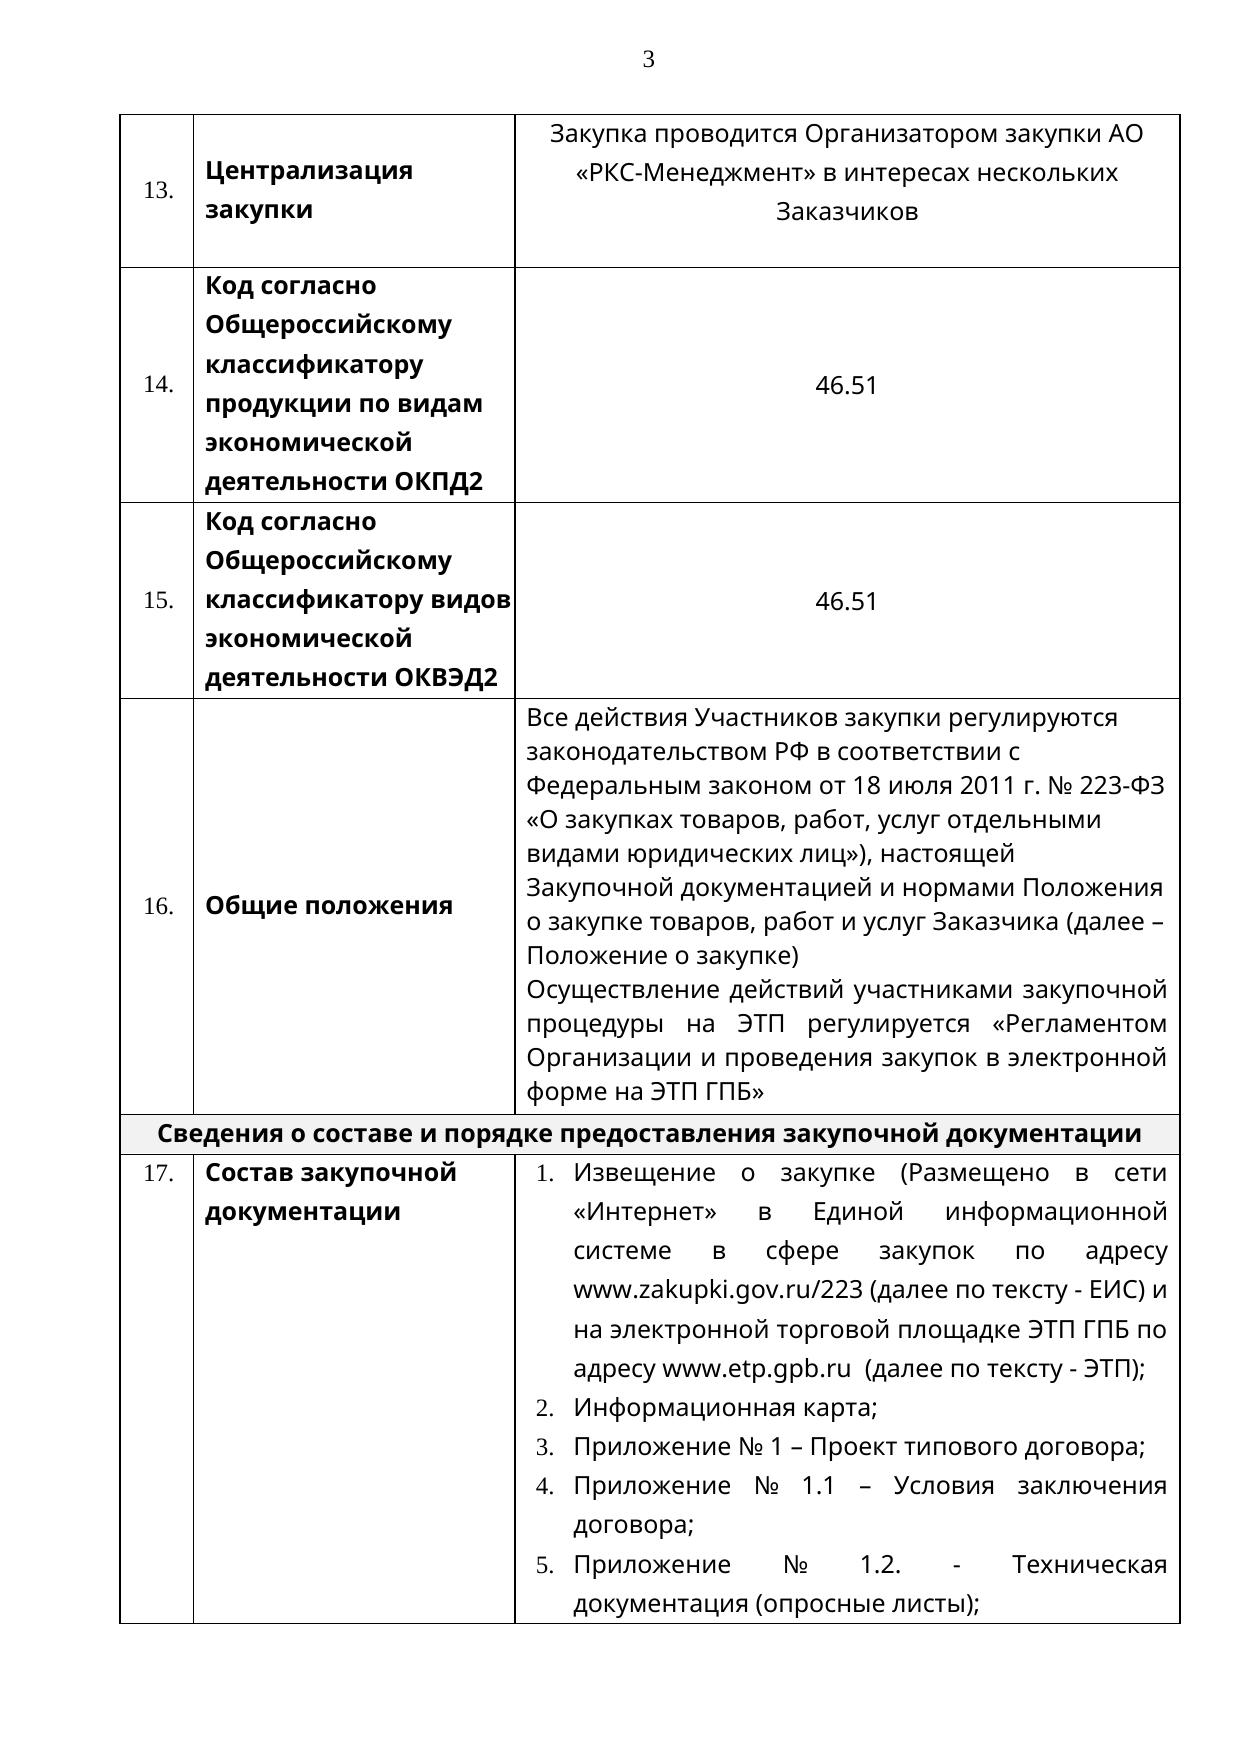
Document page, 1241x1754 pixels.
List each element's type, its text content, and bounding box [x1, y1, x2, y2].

table_cell Код согласно Общероссийскому классификатору продукции по видам экономической деятельности ОКПД2 [194, 268, 514, 502]
table_cell 46.51 [516, 503, 1179, 698]
table_cell [121, 268, 193, 502]
table_cell Централизация закупки [194, 115, 514, 267]
table_cell Все действия Участников закупки регулируются законодательством РФ в соответствии с Федеральным законом от 18 июля 2011 г. № 223-ФЗ «О закупках товаров, работ, услуг отдельными видами юридических лиц»), настоящей Закупочной документацией и нормами Положения о закупке товаров, работ и услуг Заказчика (далее – Положение о закупке) Осуществление действий участниками закупочной процедуры на ЭТП регулируется «Регламентом Организации и проведения закупок в электронной форме на ЭТП ГПБ» [516, 699, 1179, 1114]
table_cell Общие положения [194, 699, 514, 1114]
table_cell Код согласно Общероссийскому классификатору видов экономической деятельности ОКВЭД2 [194, 503, 514, 698]
table_cell [121, 1155, 193, 1623]
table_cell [516, 1155, 1179, 1623]
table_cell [194, 1155, 514, 1623]
table_cell 46.51 [516, 268, 1179, 502]
table_cell [121, 699, 193, 1114]
table_cell [121, 503, 193, 698]
table_cell Сведения о составе и порядке предоставления закупочной документации [121, 1115, 1179, 1153]
table_cell [121, 115, 193, 267]
table_cell Закупка проводится Организатором закупки АО «РКС-Менеджмент» в интересах нескольких Заказчиков [516, 115, 1179, 267]
